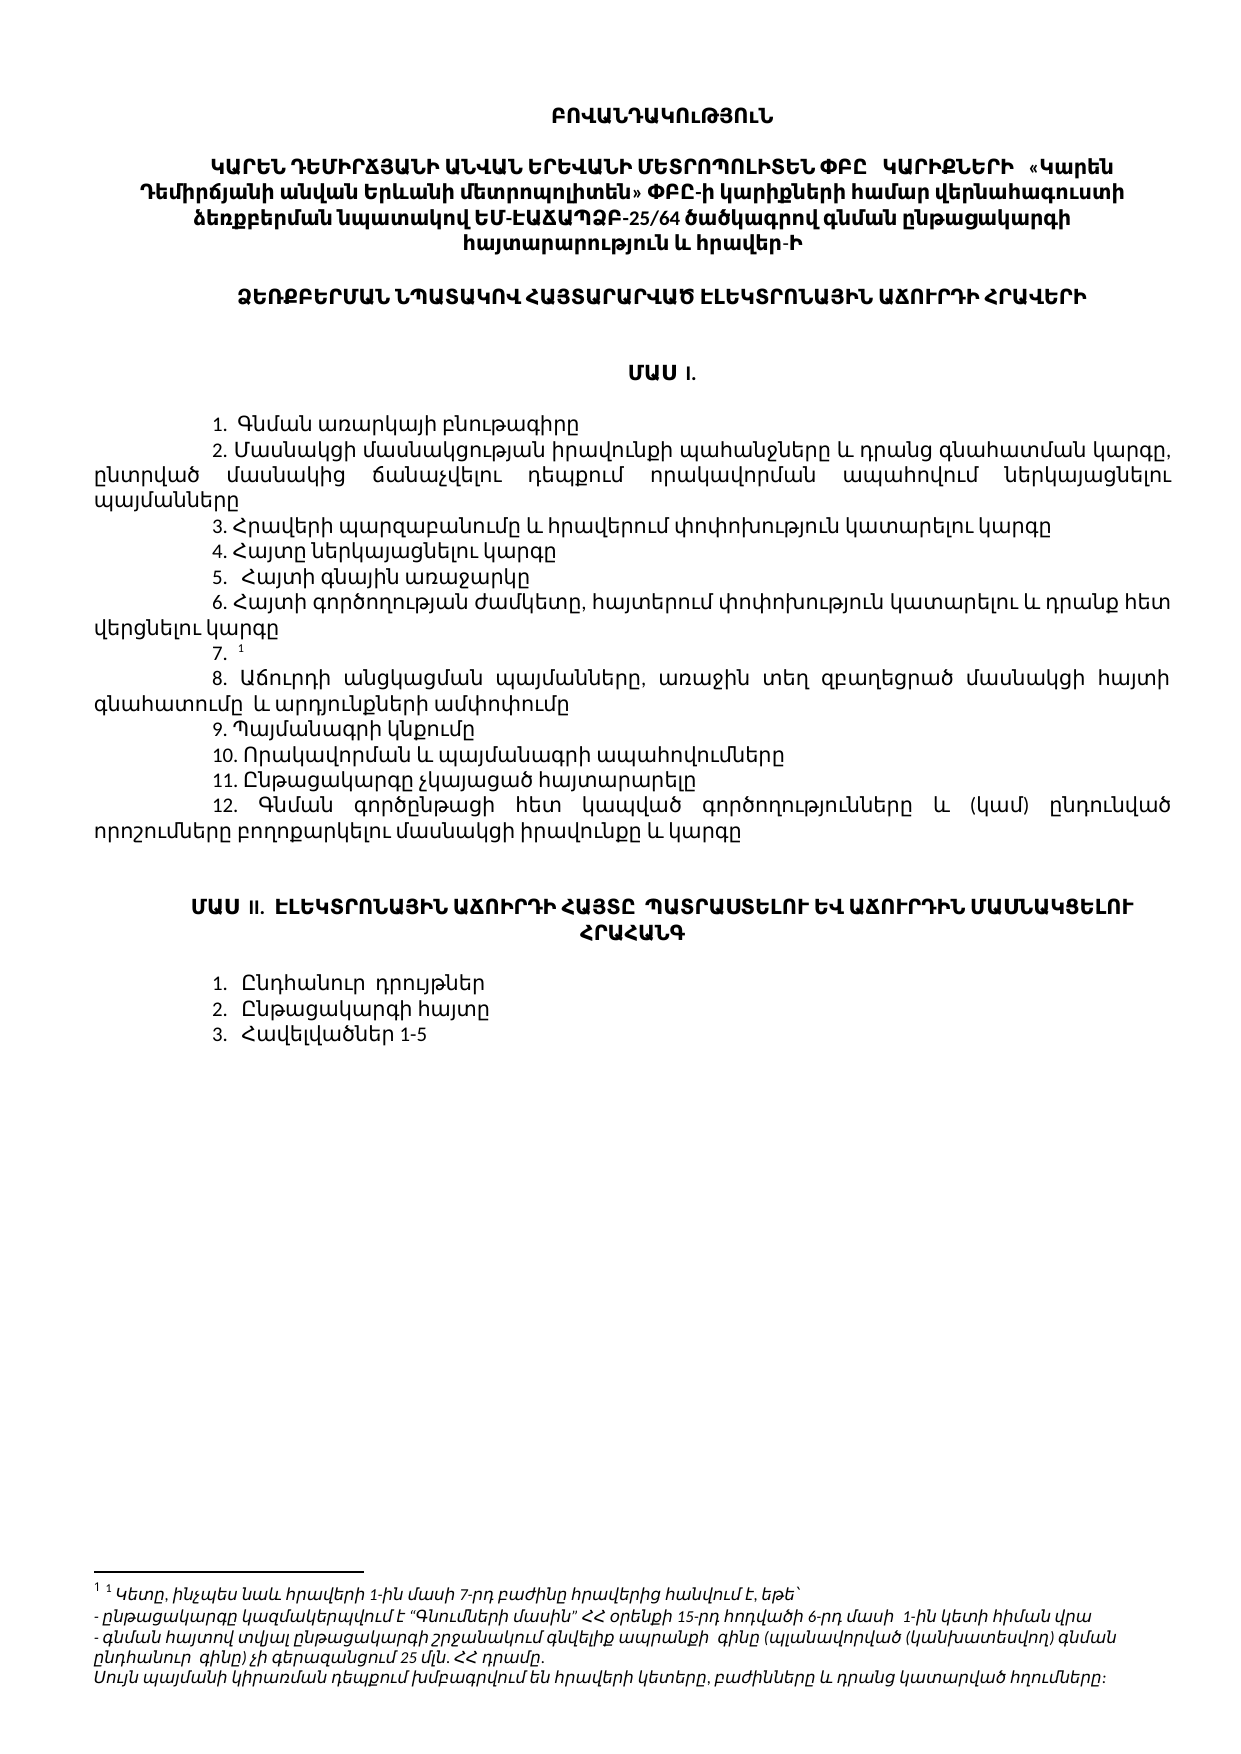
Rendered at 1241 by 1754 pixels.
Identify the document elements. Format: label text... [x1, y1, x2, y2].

text 3. Հավելվածներ 1-5 [94, 1021, 1171, 1047]
text ՄԱՍ I. [94, 361, 1171, 386]
text 4. Հայտը ներկայացնելու կարգը [94, 538, 1171, 564]
text 2. Մասնակցի մասնակցության իրավունքի պահանջները և դրանց գնահատման կարգը, ընտրված մասնակից ճանաչվելու դեպքում որակավորման ապահովում ներկայացնելու պայմանները [94, 437, 1171, 513]
text 1. Գնման առարկայի բնութագիրը [94, 411, 1171, 437]
text 5. Հայտի գնային առաջարկը [94, 564, 1171, 589]
text 7. 1 [94, 640, 1171, 666]
text 3. Հրավերի պարզաբանումը և հրավերում փոփոխություն կատարելու կարգը [94, 513, 1171, 538]
text ՄԱՍ II. ԷԼԵԿՏՐՈՆԱՅԻՆ ԱՃՈԻՐԴԻ ՀԱՅՏԸ ՊԱՏՐԱՍՏԵԼՈՒ ԵՎ ԱՃՈՒՐԴԻՆ ՄԱՍՆԱԿՑԵԼՈՒ ՀՐԱՀԱՆԳ [94, 894, 1171, 945]
text 10. Որակավորման և պայմանագրի ապահովումները [94, 742, 1171, 767]
text 11. Ընթացակարգը չկայացած հայտարարելը [94, 767, 1171, 793]
text 6. Հայտի գործողության ժամկետը, հայտերում փոփոխություն կատարելու և դրանք հետ վերցնելու կարգը [94, 589, 1171, 640]
text ՁԵՌՔԲԵՐՄԱՆ ՆՊԱՏԱԿՈՎ ՀԱՅՏԱՐԱՐՎԱԾ ԷԼԵԿՏՐՈՆԱՅԻՆ ԱՃՈՒՐԴԻ ՀՐԱՎԵՐԻ [94, 284, 1171, 310]
text ԿԱՐԵՆ ԴԵՄԻՐՃՅԱՆԻ ԱՆՎԱՆ ԵՐԵՎԱՆԻ ՄԵՏՐՈՊՈԼԻՏԵՆ ՓԲԸ ԿԱՐԻՔՆԵՐԻ «Կարեն Դեմիրճյանի անվան Երևանի մետրոպոլիտեն» ՓԲԸ-ի կարիքների համար վերնահագուստի ձեռքբերման նպատակով ԵՄ-ԷԱՃԱՊՁԲ-25/64 ծածկագրով գնման ընթացակարգի հայտարարություն և հրավեր-Ի [94, 154, 1171, 256]
text 12. Գնման գործընթացի հետ կապված գործողությունները և (կամ) ընդունված որոշումները բողոքարկելու մասնակցի իրավունքը և կարգը [94, 793, 1171, 843]
text ԲՈՎԱՆԴԱԿՈւԹՅՈւՆ [94, 103, 1171, 128]
text 1. Ընդհանուր դրույթներ [94, 971, 1171, 996]
text 9. Պայմանագրի կնքումը [94, 716, 1171, 742]
text 8. Աճուրդի անցկացման պայմանները, առաջին տեղ զբաղեցրած մասնակցի հայտի գնահատումը և արդյունքների ամփոփումը [94, 666, 1171, 716]
text 2. Ընթացակարգի հայտը [94, 996, 1171, 1021]
